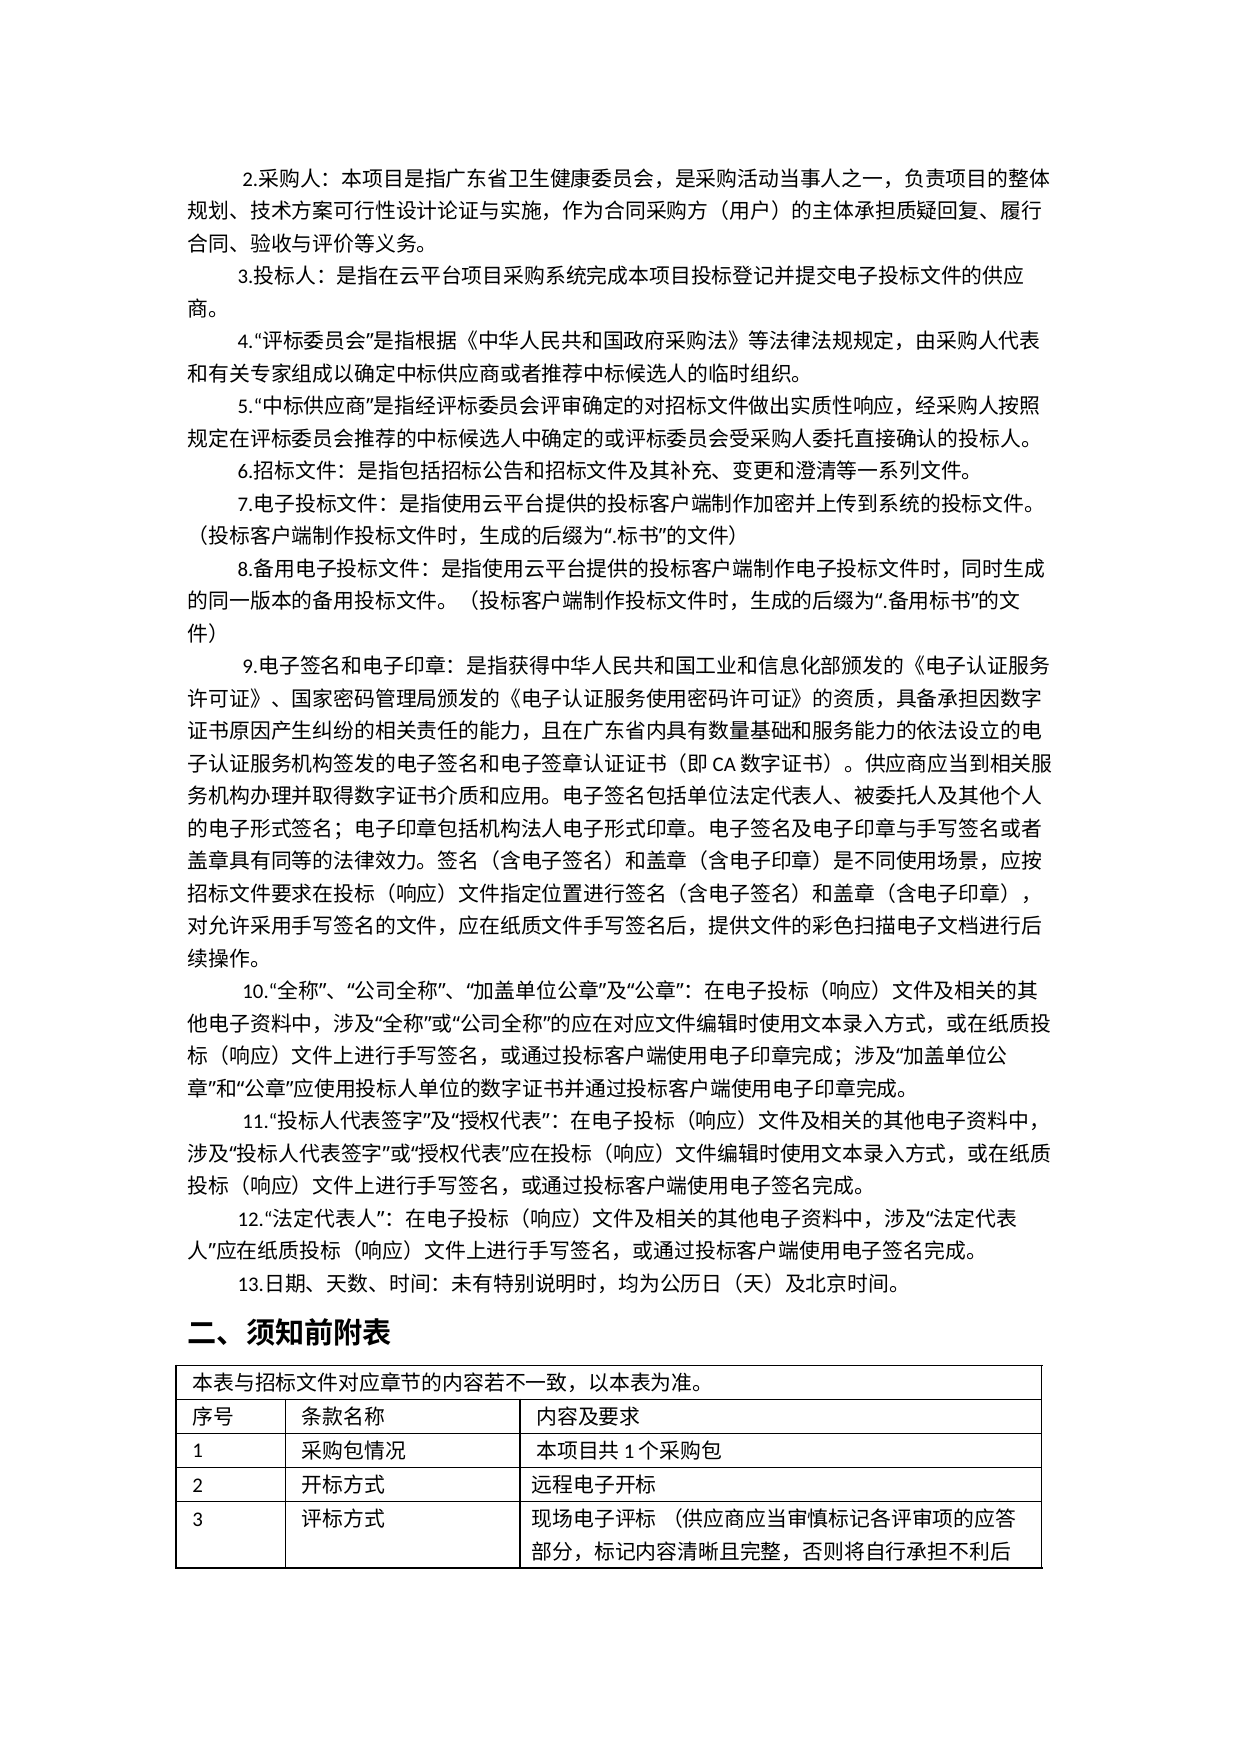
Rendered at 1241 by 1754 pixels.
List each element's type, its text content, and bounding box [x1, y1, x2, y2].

text 2.采购人：本项目是指广东省卫生健康委员会，是采购活动当事人之一，负责项目的整体规划、技术方案可行性设计论证与实施，作为合同采购方（用户）的主体承担质疑回复、履行合同、验收与评价等义务。 [187, 162, 1053, 259]
table_cell 评标方式 [286, 1502, 519, 1567]
text 4.“评标委员会”是指根据《中华人民共和国政府采购法》等法律法规规定，由采购人代表和有关专家组成以确定中标供应商或者推荐中标候选人的临时组织。 [187, 324, 1053, 389]
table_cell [521, 1502, 1041, 1567]
table_header 本表与招标文件对应章节的内容若不一致，以本表为准。 [177, 1366, 1041, 1398]
text 5.“中标供应商”是指经评标委员会评审确定的对招标文件做出实质性响应，经采购人按照规定在评标委员会推荐的中标候选人中确定的或评标委员会受采购人委托直接确认的投标人。 [187, 389, 1053, 454]
text 二、须知前附表 [187, 1299, 1053, 1364]
table_cell 条款名称 [286, 1400, 519, 1433]
text 7.电子投标文件：是指使用云平台提供的投标客户端制作加密并上传到系统的投标文件。（投标客户端制作投标文件时，生成的后缀为“.标书”的文件） [187, 487, 1053, 552]
text 8.备用电子投标文件：是指使用云平台提供的投标客户端制作电子投标文件时，同时生成的同一版本的备用投标文件。（投标客户端制作投标文件时，生成的后缀为“.备用标书”的文件） [187, 552, 1053, 649]
table_cell 1 [177, 1434, 285, 1467]
table_cell 采购包情况 [286, 1434, 519, 1467]
text 11.“投标人代表签字”及“授权代表”：在电子投标（响应）文件及相关的其他电子资料中，涉及“投标人代表签字”或“授权代表”应在投标（响应）文件编辑时使用文本录入方式，或在纸质投标（响应）文件上进行手写签名，或通过投标客户端使用电子签名完成。 [187, 1104, 1053, 1202]
table_cell 3 [177, 1502, 285, 1567]
text 13.日期、天数、时间：未有特别说明时，均为公历日（天）及北京时间。 [187, 1267, 1053, 1299]
text 9.电子签名和电子印章：是指获得中华人民共和国工业和信息化部颁发的《电子认证服务许可证》、国家密码管理局颁发的《电子认证服务使用密码许可证》的资质，具备承担因数字证书原因产生纠纷的相关责任的能力，且在广东省内具有数量基础和服务能力的依法设立的电子认证服务机构签发的电子签名和电子签章认证证书（即CA数字证书）。供应商应当到相关服务机构办理并取得数字证书介质和应用。电子签名包括单位法定代表人、被委托人及其他个人的电子形式签名；电子印章包括机构法人电子形式印章。电子签名及电子印章与手写签名或者盖章具有同等的法律效力。签名（含电子签名）和盖章（含电子印章）是不同使用场景，应按招标文件要求在投标（响应）文件指定位置进行签名（含电子签名）和盖章（含电子印章），对允许采用手写签名的文件，应在纸质文件手写签名后，提供文件的彩色扫描电子文档进行后续操作。 [187, 649, 1053, 974]
text 12.“法定代表人”：在电子投标（响应）文件及相关的其他电子资料中，涉及“法定代表人”应在纸质投标（响应）文件上进行手写签名，或通过投标客户端使用电子签名完成。 [187, 1202, 1053, 1267]
table_cell 本项目共1个采购包 [521, 1434, 1041, 1467]
table_cell 开标方式 [286, 1468, 519, 1501]
table_cell 内容及要求 [521, 1400, 1041, 1433]
table_cell 2 [177, 1468, 285, 1501]
text 3.投标人：是指在云平台项目采购系统完成本项目投标登记并提交电子投标文件的供应商。 [187, 259, 1053, 324]
table_cell 序号 [177, 1400, 285, 1433]
table_cell 远程电子开标 [521, 1468, 1041, 1501]
text 6.招标文件：是指包括招标公告和招标文件及其补充、变更和澄清等一系列文件。 [187, 454, 1053, 487]
text 10.“全称”、“公司全称”、“加盖单位公章”及“公章”：在电子投标（响应）文件及相关的其他电子资料中，涉及“全称”或“公司全称”的应在对应文件编辑时使用文本录入方式，或在纸质投标（响应）文件上进行手写签名，或通过投标客户端使用电子印章完成；涉及“加盖单位公章”和“公章”应使用投标人单位的数字证书并通过投标客户端使用电子印章完成。 [187, 974, 1053, 1104]
